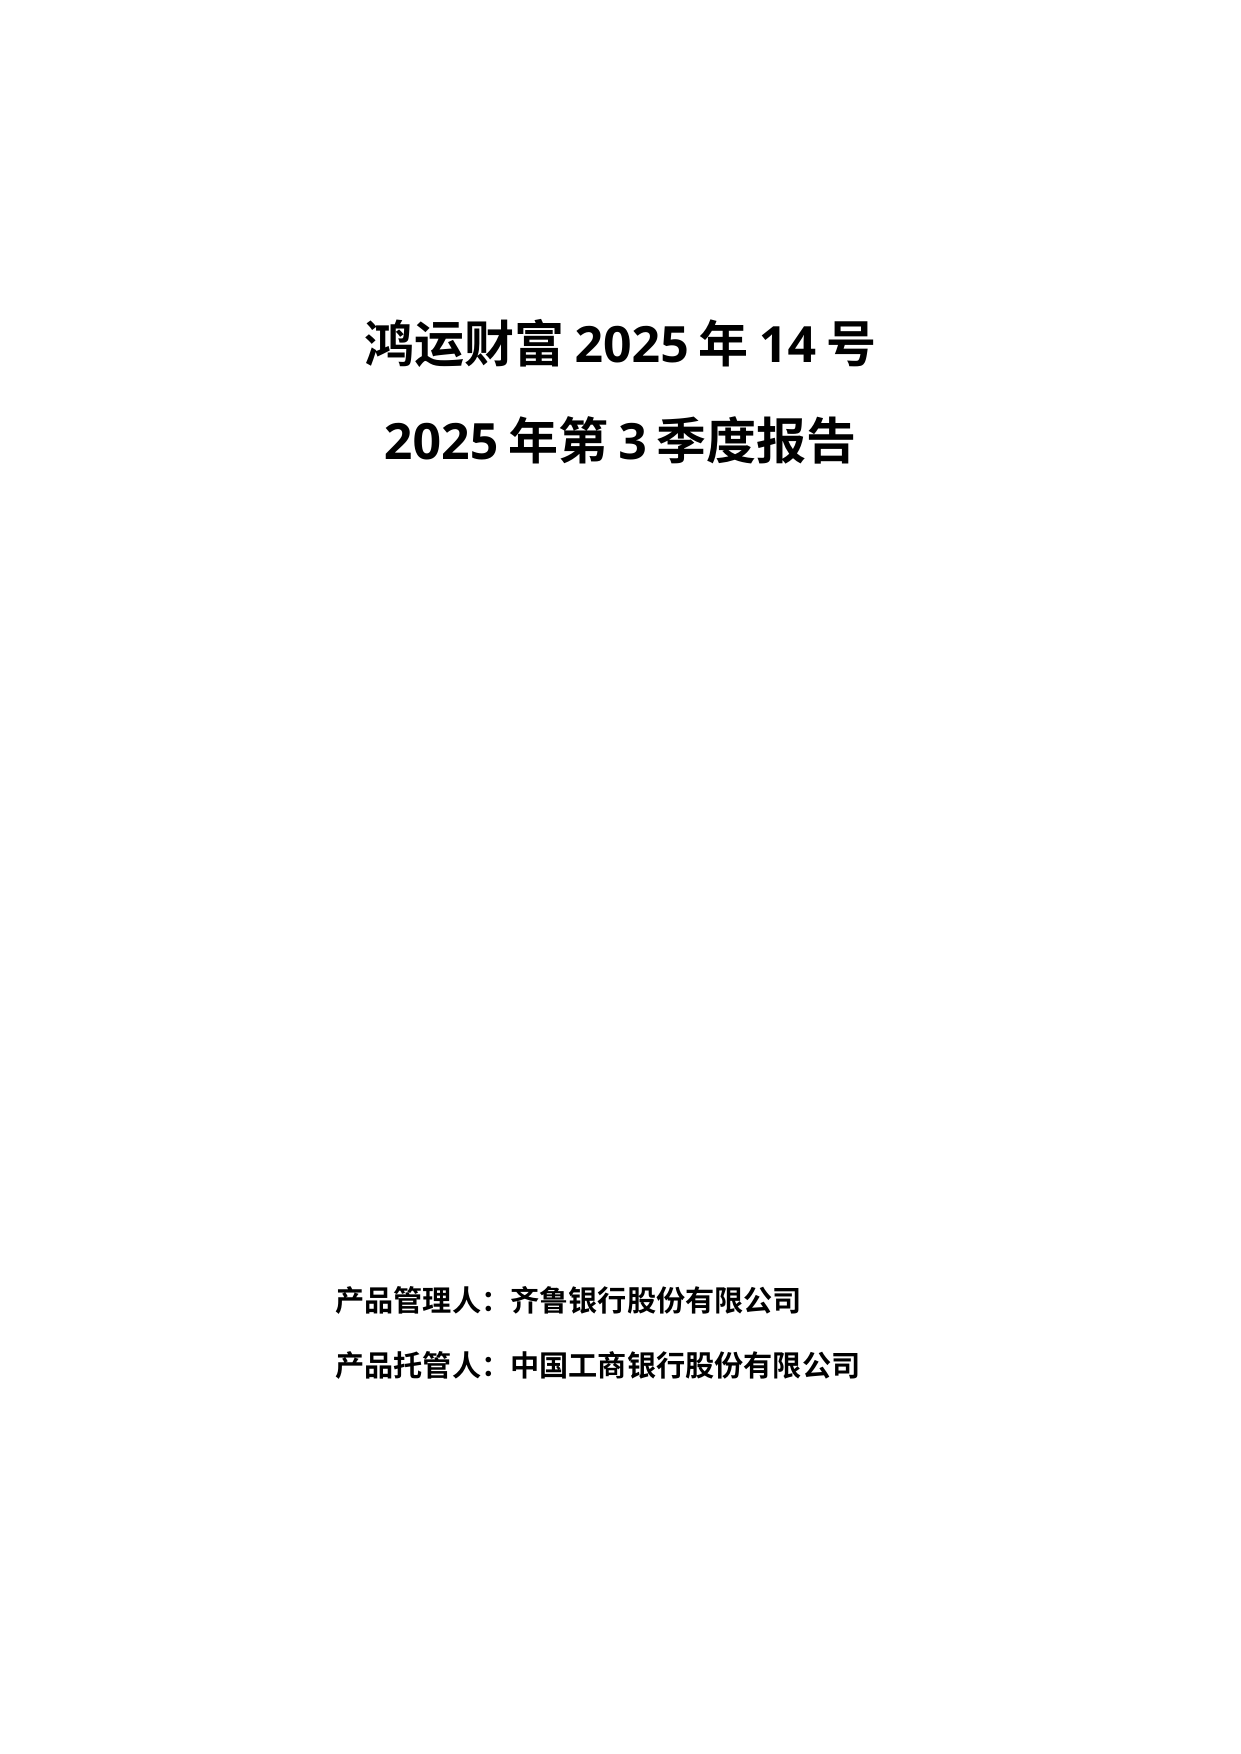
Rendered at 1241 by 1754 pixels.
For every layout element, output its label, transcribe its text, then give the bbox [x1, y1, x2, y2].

text 鸿运财富2025年14号 [159, 292, 1081, 389]
text 产品管理人：齐鲁银行股份有限公司 [159, 1267, 1081, 1332]
text 2025年第3季度报告 [159, 389, 1081, 487]
text 产品托管人：中国工商银行股份有限公司 [159, 1332, 1081, 1397]
